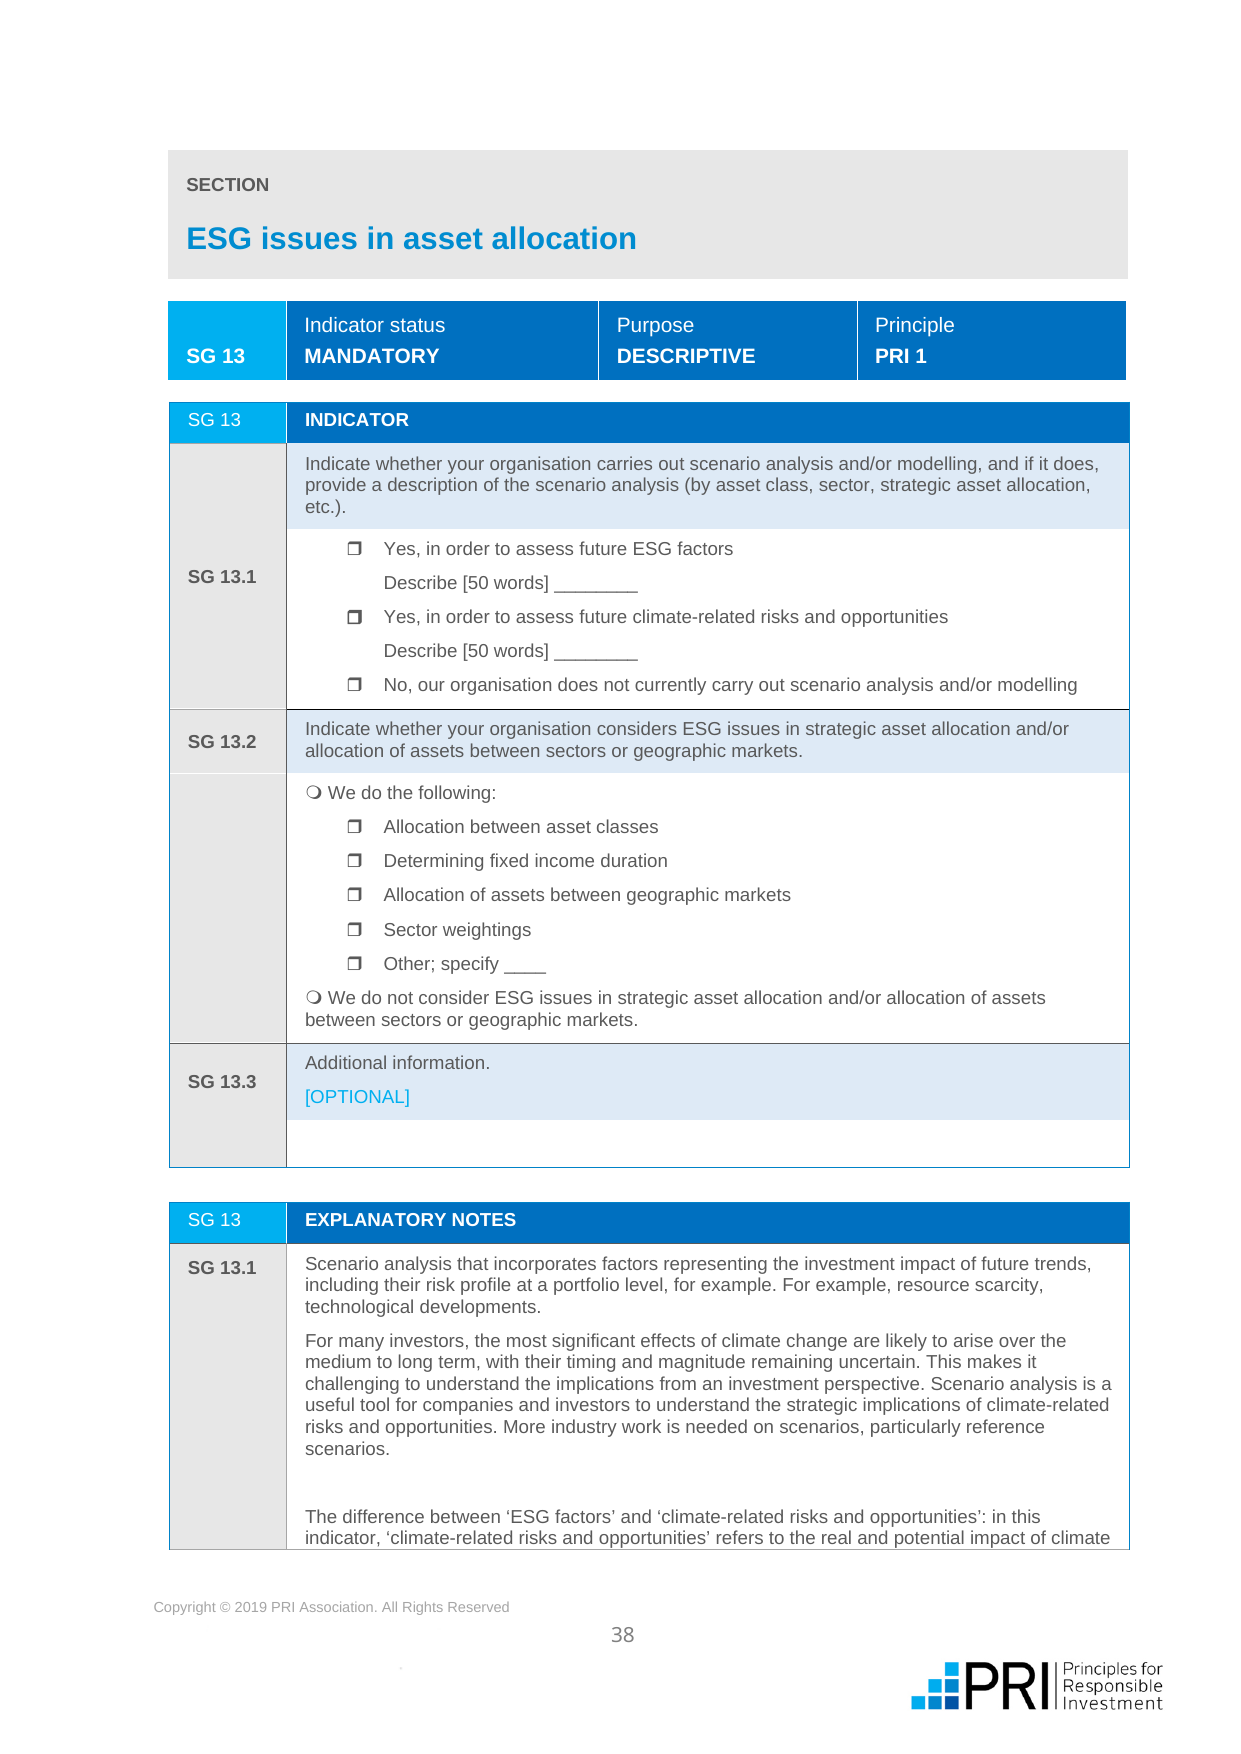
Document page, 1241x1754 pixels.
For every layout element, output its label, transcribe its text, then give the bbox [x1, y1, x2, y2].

table_header INDICATOR [287, 403, 1129, 443]
table_header Purpose [599, 301, 857, 337]
table_cell SG 13.1 [170, 1244, 286, 1549]
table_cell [287, 1244, 1129, 1549]
table_cell SG 13.2 [170, 710, 286, 773]
table_cell PRI 1 [858, 337, 1126, 380]
table_cell Indicate whether your organisation considers ESG issues in strategic asset allocation and/or allocation of assets between sectors or geographic markets. [287, 710, 1129, 773]
table_cell ESG issues in asset allocation [168, 196, 1128, 279]
table_cell MANDATORY [287, 337, 598, 380]
table_cell [170, 1120, 286, 1167]
table_cell We do the following: Allocation between asset classes Determining fixed income duration Allocation of assets between geographic markets Sector weightings Other; specify ____ We do not consider ESG issues in strategic asset allocation and/or allocation of assets between sectors or geographic markets. [287, 774, 1129, 1042]
table_header SG 13 [170, 403, 286, 443]
table_header [168, 301, 286, 337]
table_header SECTION [168, 150, 1128, 196]
table_cell Additional information. [OPTIONAL] [287, 1044, 1129, 1120]
table_cell [287, 1120, 1129, 1167]
table_header Principle [858, 301, 1126, 337]
table_cell [170, 774, 286, 1042]
table_cell Indicate whether your organisation carries out scenario analysis and/or modelling, and if it does, provide a description of the scenario analysis (by asset class, sector, strategic asset allocation, etc.). [287, 443, 1129, 529]
table_cell SG 13.1 [170, 444, 286, 708]
table_header SG 13 [170, 1203, 286, 1243]
table_cell DESCRIPTIVE [599, 337, 857, 380]
table_header Indicator status [287, 301, 598, 337]
table_header EXPLANATORY NOTES [287, 1203, 1129, 1243]
table_cell SG 13.3 [170, 1044, 286, 1120]
table_cell SG 13 [168, 337, 286, 380]
picture [0, 1537, 1241, 1754]
table_cell Yes, in order to assess future ESG factors Describe [50 words] ________ Yes, in order to assess future climate-related risks and opportunities Describe [50 words] ________ No, our organisation does not currently carry out scenario analysis and/or modelling [287, 530, 1129, 708]
